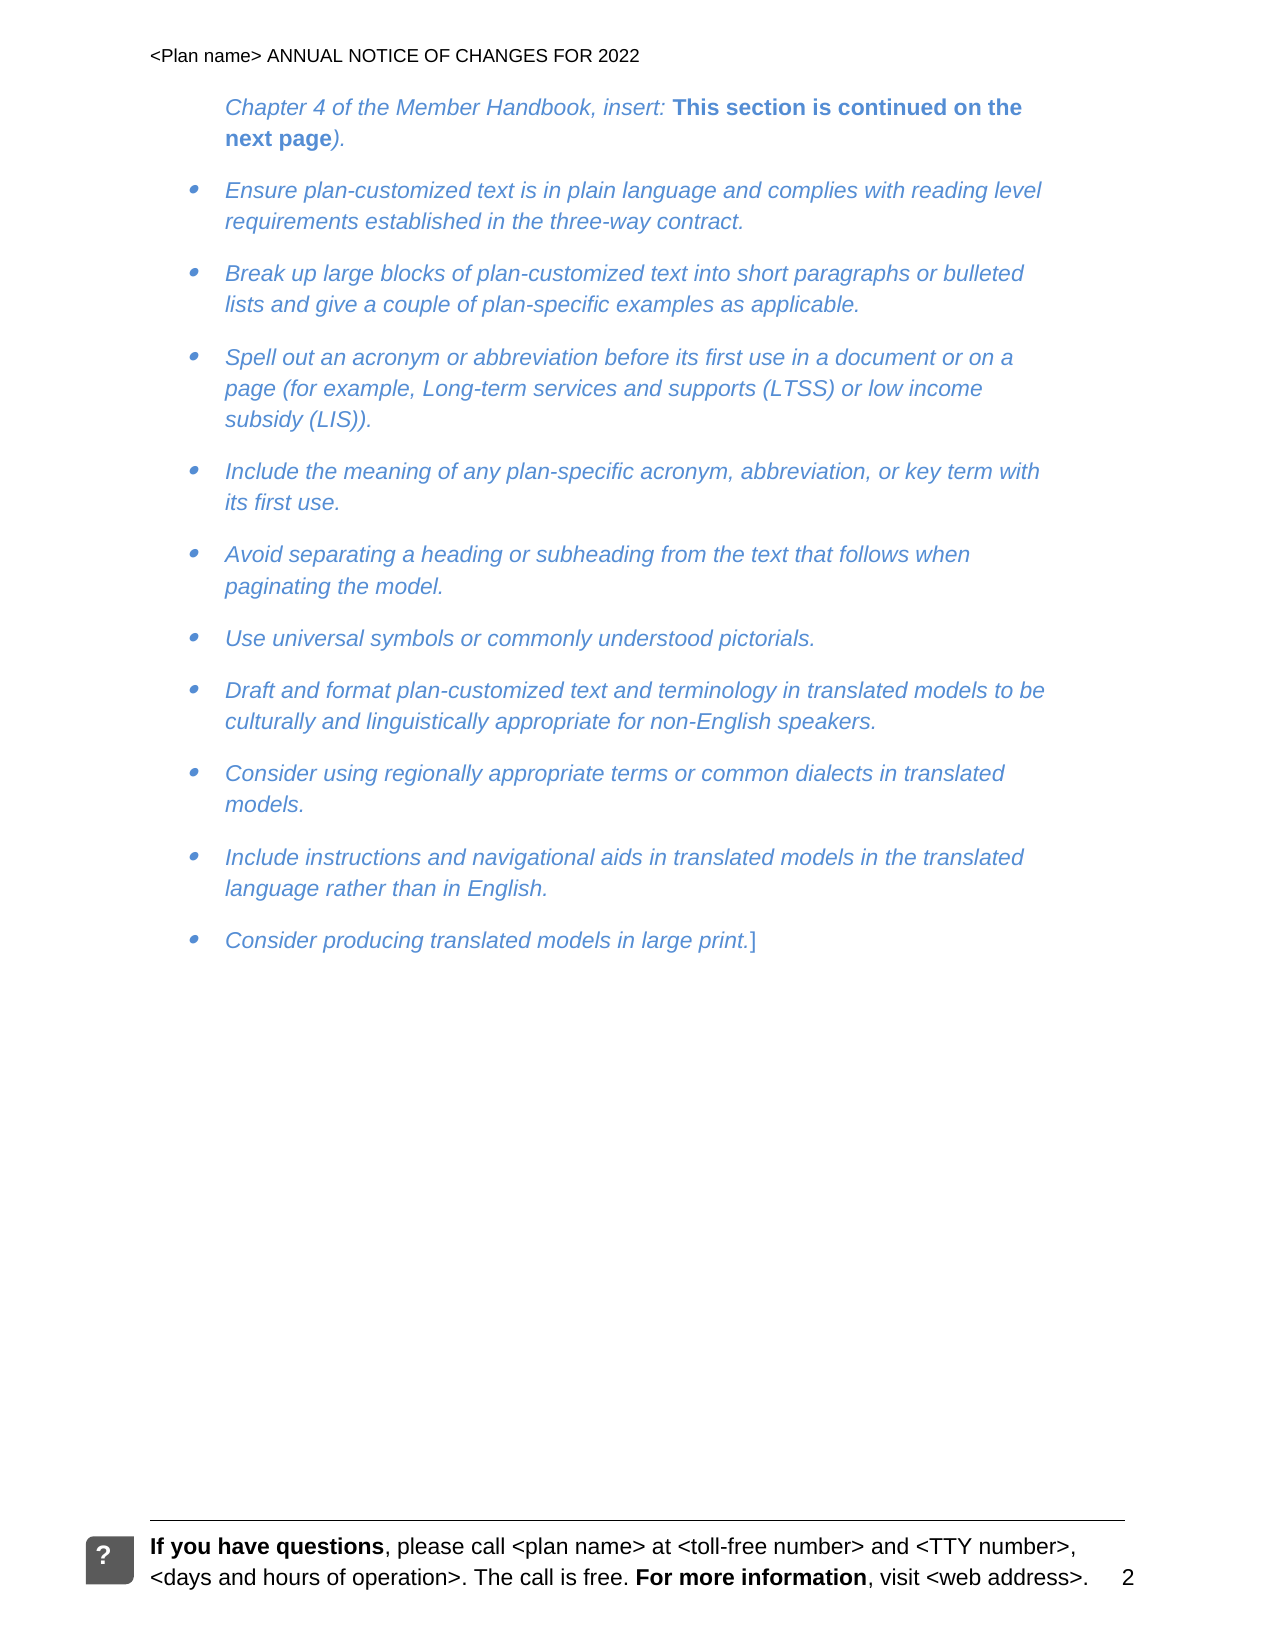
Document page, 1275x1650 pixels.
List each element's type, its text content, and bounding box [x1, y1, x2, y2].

list Break up large blocks of plan-customized text into short paragraphs or bulleted lists and give a couple of plan-specific examples as applicable. [187, 257, 1050, 319]
list Draft and format plan-customized text and terminology in translated models to be culturally and linguistically appropriate for non-English speakers. [187, 673, 1050, 736]
list Avoid separating a heading or subheading from the text that follows when paginating the model. [187, 538, 1050, 600]
list Consider producing translated models in large print.] [187, 923, 1050, 954]
list Include instructions and navigational aids in translated models in the translated language rather than in English. [187, 840, 1050, 902]
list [187, 90, 1050, 152]
list Include the meaning of any plan-specific acronym, abbreviation, or key term with its first use. [187, 454, 1050, 517]
list Use universal symbols or commonly understood pictorials. [187, 621, 1050, 652]
list Consider using regionally appropriate terms or common dialects in translated models. [187, 757, 1050, 819]
list Ensure plan-customized text is in plain language and complies with reading level requirements established in the three-way contract. [187, 173, 1050, 236]
list Spell out an acronym or abbreviation before its first use in a document or on a page (for example, Long-term services and supports (LTSS) or low income subsidy (LIS)). [187, 340, 1050, 434]
